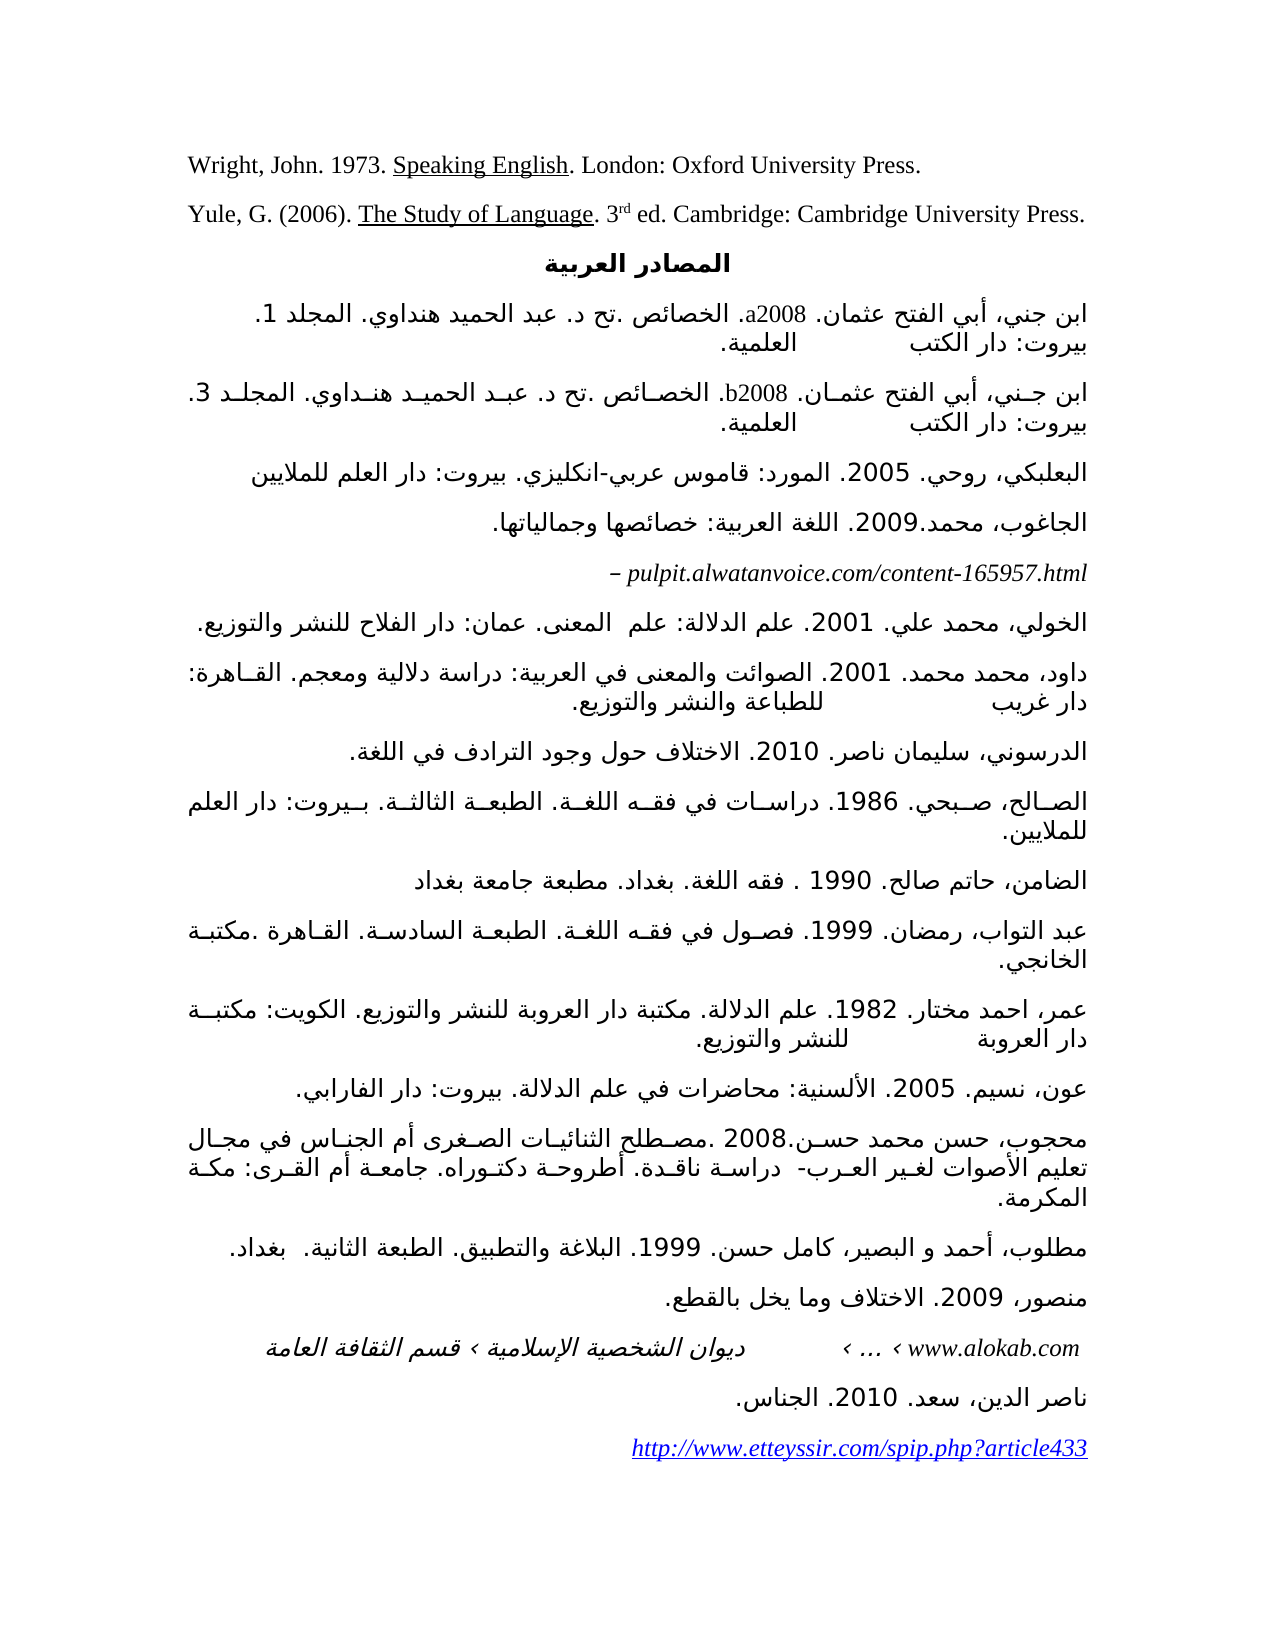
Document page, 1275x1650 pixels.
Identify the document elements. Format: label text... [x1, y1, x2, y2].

text Yule, G. (2006). The Study of Language. 3rd ed. Cambridge: Cambridge University Press. [187, 199, 1088, 228]
text عبد التواب، رمضان. 1999. فصول في فقه اللغة. الطبعة السادسة. القاهرة .مكتبة الخانجي. [187, 916, 1088, 974]
text البعلبكي، روحي. 2005. المورد: قاموس عربي-انكليزي. بيروت: دار العلم للملايين [187, 458, 1088, 487]
text الدرسوني، سليمان ناصر. 2010. الاختلاف حول وجود الترادف في اللغة. [187, 737, 1088, 766]
text http://www.etteyssir.com/spip.php?article433 [187, 1433, 1088, 1462]
text داود، محمد محمد. 2001. الصوائت والمعنى في العربية: دراسة دلالية ومعجم. القاهرة: دار غريب للطباعة والنشر والتوزيع. [187, 658, 1088, 716]
text ابن جني، أبي الفتح عثمان. b2008. الخصائص .تح د. عبد الحميد هنداوي. المجلد 3. بيروت: دار الكتب العلمية. [187, 378, 1088, 437]
text الجاغوب، محمد.2009. اللغة العربية: خصائصها وجمالياتها. [187, 508, 1088, 537]
text مطلوب، أحمد و البصير، كامل حسن. 1999. البلاغة والتطبيق. الطبعة الثانية. بغداد. [187, 1233, 1088, 1262]
text ابن جني، أبي الفتح عثمان. a2008. الخصائص .تح د. عبد الحميد هنداوي. المجلد 1. بيروت: دار الكتب العلمية. [187, 299, 1088, 358]
text عون، نسيم. 2005. الألسنية: محاضرات في علم الدلالة. بيروت: دار الفارابي. [187, 1074, 1088, 1104]
text عمر، احمد مختار. 1982. علم الدلالة. مكتبة دار العروبة للنشر والتوزيع. الكويت: مكتبة دار العروبة للنشر والتوزيع. [187, 995, 1088, 1054]
text الخولي، محمد علي. 2001. علم الدلالة: علم المعنى. عمان: دار الفلاح للنشر والتوزيع. [187, 608, 1088, 637]
text محجوب، حسن محمد حسن.2008 .مصطلح الثنائيات الصغرى أم الجناس في مجال تعليم الأصوات لغير العرب- دراسة ناقدة. أطروحة دكتوراه. جامعة أم القرى: مكة المكرمة. [187, 1124, 1088, 1212]
text المصادر العربية [187, 249, 1088, 278]
text منصور، 2009. الاختلاف وما يخل بالقطع. [187, 1283, 1088, 1312]
text ناصر الدين، سعد. 2010. الجناس. [187, 1383, 1088, 1412]
text pulpit.alwatanvoice.com/content-165957.html – [187, 558, 1088, 587]
text Wright, John. 1973. Speaking English. London: Oxford University Press. [187, 150, 1088, 179]
text الصالح، صبحي. 1986. دراسات في فقه اللغة. الطبعة الثالثة. بيروت: دار العلم للملايين. [187, 787, 1088, 845]
text الضامن، حاتم صالح. 1990 . فقه اللغة. بغداد. مطبعة جامعة بغداد [187, 866, 1088, 895]
text www.alokab.com › ... › ديوان الشخصية الإسلامية‎ › قسم الثقافة العامة‎ [187, 1333, 1088, 1362]
